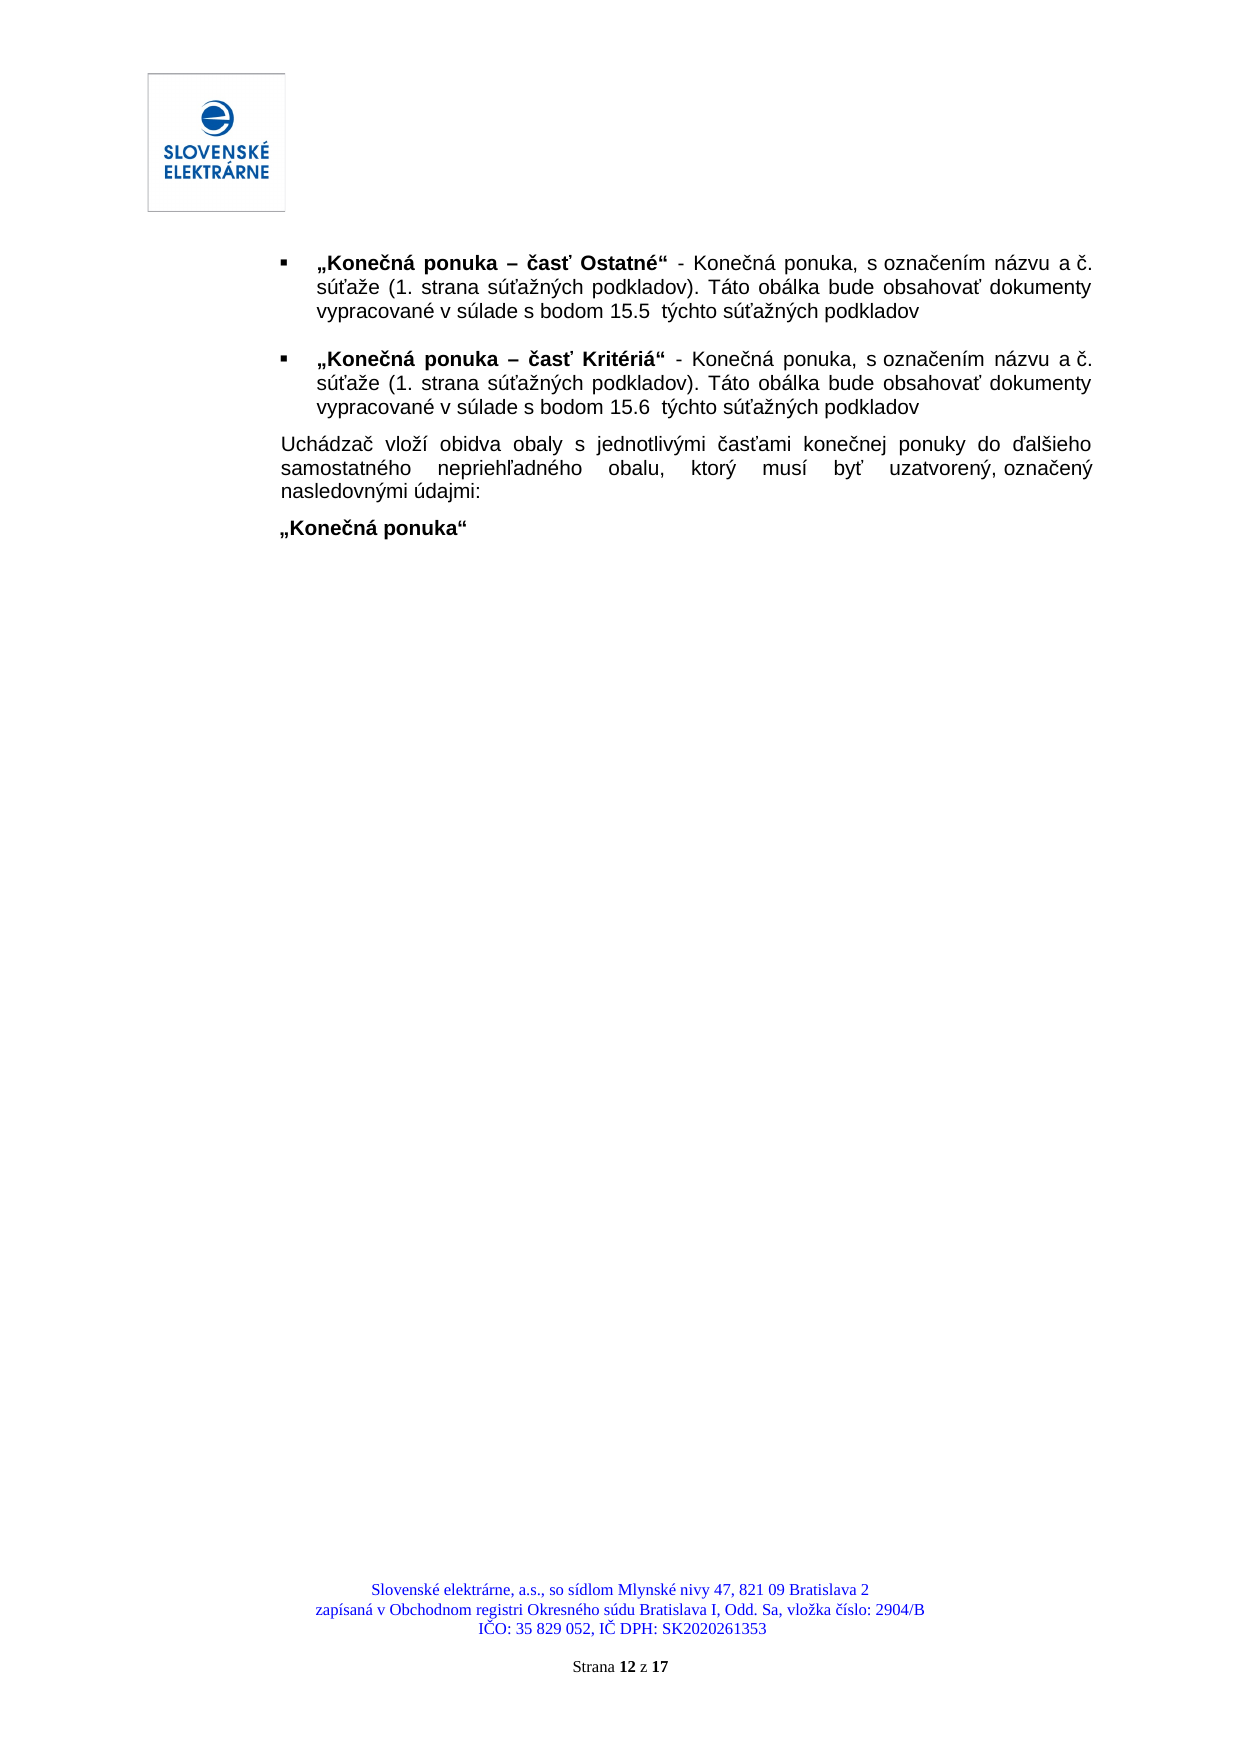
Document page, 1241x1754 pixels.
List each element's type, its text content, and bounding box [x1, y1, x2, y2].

list „Konečná ponuka – časť Kritériá“ - Konečná ponuka, s označením názvu a č. súťaže (1. strana súťažných podkladov). Táto obálka bude obsahovať dokumenty vypracované v súlade s bodom 15.6 týchto súťažných podkladov [279, 347, 1093, 419]
text Uchádzač vloží obidva obaly s jednotlivými časťami konečnej ponuky do ďalšieho samostatného nepriehľadného obalu, ktorý musí byť uzatvorený, označený nasledovnými údajmi: [281, 431, 1093, 503]
list „Konečná ponuka – časť Ostatné“ - Konečná ponuka, s označením názvu a č. súťaže (1. strana súťažných podkladov). Táto obálka bude obsahovať dokumenty vypracované v súlade s bodom 15.5 týchto súťažných podkladov [279, 251, 1093, 323]
text „Konečná ponuka“ [279, 516, 1093, 540]
picture [147, 73, 286, 212]
